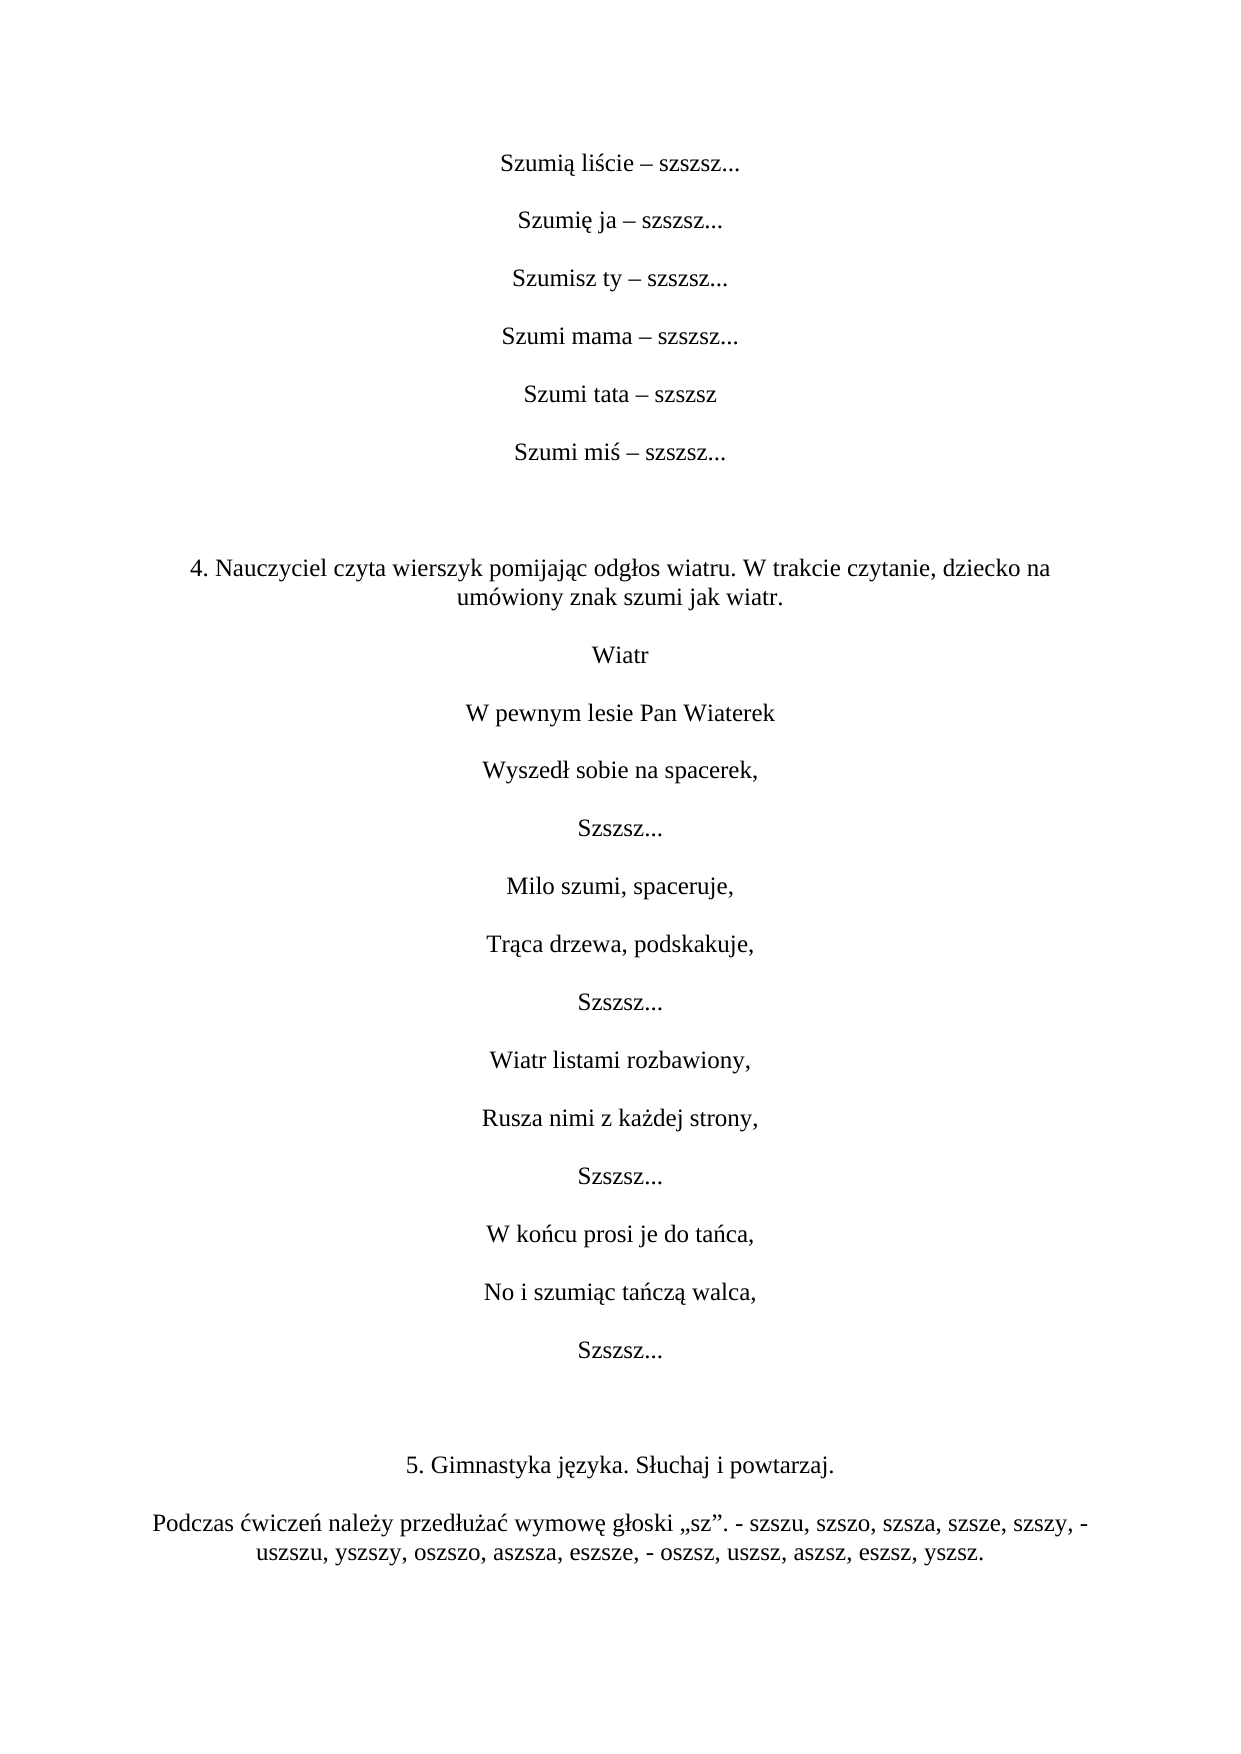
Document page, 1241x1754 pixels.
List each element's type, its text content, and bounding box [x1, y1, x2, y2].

text Szszsz... [148, 987, 1093, 1016]
text Wyszedł sobie na spacerek, [148, 756, 1093, 784]
text Szumi miś – szszsz... [148, 437, 1093, 466]
text Szumi mama – szszsz... [148, 321, 1093, 350]
text 4. Nauczyciel czyta wierszyk pomijając odgłos wiatru. W trakcie czytanie, dziecko na umówiony znak szumi jak wiatr. [148, 553, 1093, 611]
text No i szumiąc tańczą walca, [148, 1277, 1093, 1306]
text Wiatr [148, 640, 1093, 668]
text Szszsz... [148, 813, 1093, 842]
text Podczas ćwiczeń należy przedłużać wymowę głoski „sz”. - szszu, szszo, szsza, szsze, szszy, - uszszu, yszszy, oszszo, aszsza, eszsze, - oszsz, uszsz, aszsz, eszsz, yszsz. [148, 1508, 1093, 1566]
text 5. Gimnastyka języka. Słuchaj i powtarzaj. [148, 1451, 1093, 1479]
text Szumi tata – szszsz [148, 379, 1093, 408]
text Wiatr listami rozbawiony, [148, 1045, 1093, 1074]
text Szumią liście – szszsz... [148, 148, 1093, 176]
text W końcu prosi je do tańca, [148, 1219, 1093, 1248]
text W pewnym lesie Pan Wiaterek [148, 698, 1093, 726]
text Szumisz ty – szszsz... [148, 263, 1093, 292]
text Milo szumi, spaceruje, [148, 871, 1093, 900]
text Szszsz... [148, 1335, 1093, 1363]
text Trąca drzewa, podskakuje, [148, 929, 1093, 958]
text Szumię ja – szszsz... [148, 206, 1093, 234]
text Rusza nimi z każdej strony, [148, 1103, 1093, 1132]
text Szszsz... [148, 1161, 1093, 1190]
